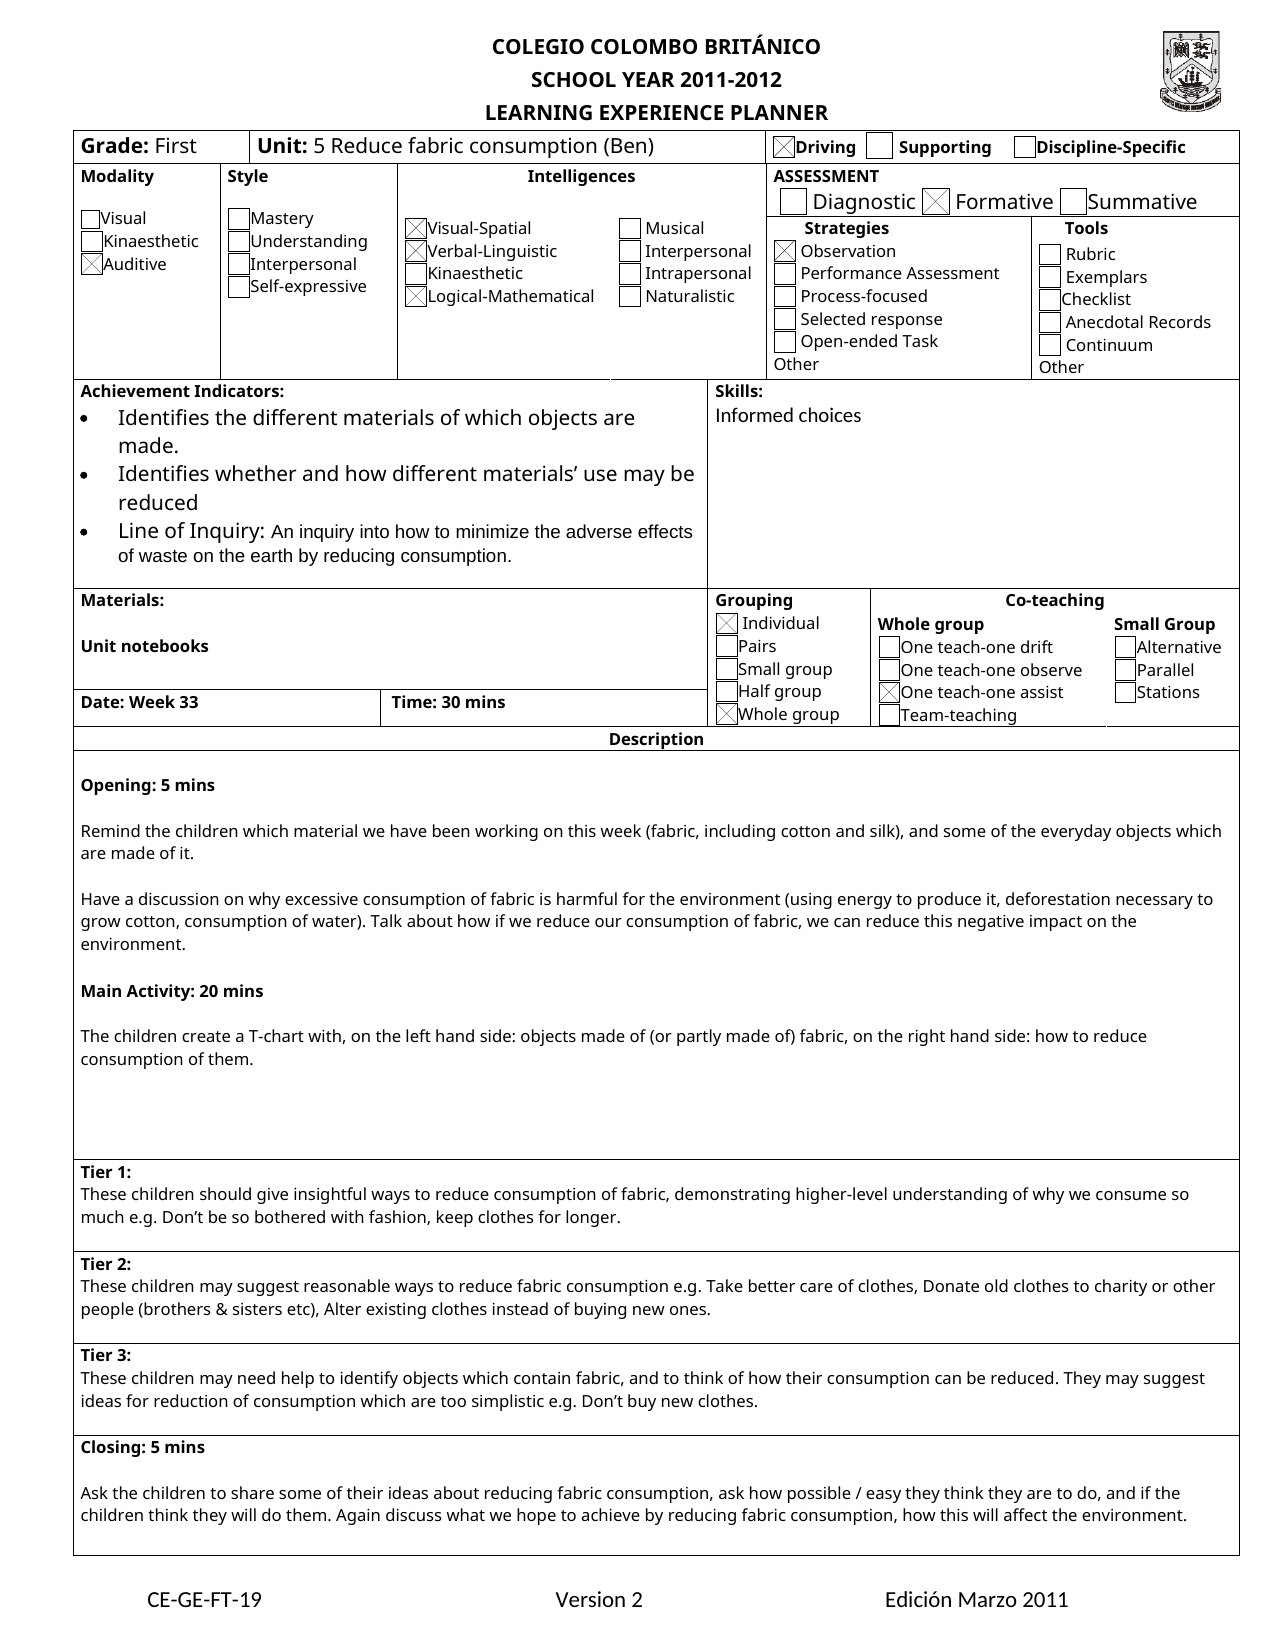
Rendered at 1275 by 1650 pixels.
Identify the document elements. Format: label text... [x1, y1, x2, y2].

table_cell Tier 1: These children should give insightful ways to reduce consumption of fabric, demonstrating higher-level understanding of why we consume so much e.g. Don’t be so bothered with fashion, keep clothes for longer. [74, 1160, 1239, 1251]
table_cell Unit: 5 Reduce fabric consumption (Ben) [250, 131, 765, 163]
table_cell Co-teaching [871, 589, 1239, 612]
table_cell Strategies Observation Performance Assessment Process-focused Selected response Open-ended Task Other [767, 217, 1031, 379]
table_cell Tier 3: These children may need help to identify objects which contain fabric, and to think of how their consumption can be reduced. They may suggest ideas for reduction of consumption which are too simplistic e.g. Don’t buy new clothes. [74, 1344, 1239, 1435]
table_cell Intelligences [398, 164, 766, 216]
table_cell Grade: First [74, 131, 249, 163]
table_cell Tools Rubric Exemplars Checklist Anecdotal Records Continuum Other [1032, 217, 1239, 379]
table_cell Time: 30 mins [381, 690, 707, 726]
table_cell Opening: 5 mins Remind the children which material we have been working on this week (fabric, including cotton and silk), and some of the everyday objects which are made of it. Have a discussion on why excessive consumption of fabric is harmful for the environment (using energy to produce it, deforestation necessary to grow cotton, consumption of water). Talk about how if we reduce our consumption of fabric, we can reduce this negative impact on the environment. [74, 751, 1239, 978]
table_cell Small Group Alternative Parallel Stations [1107, 613, 1239, 726]
table_cell Visual-Spatial Verbal-Linguistic Kinaesthetic Logical-Mathematical [398, 217, 610, 379]
table_cell Date: Week 33 [74, 690, 380, 726]
table_cell Tier 2: These children may suggest reasonable ways to reduce fabric consumption e.g. Take better care of clothes, Donate old clothes to charity or other people (brothers & sisters etc), Alter existing clothes instead of buying new ones. [74, 1252, 1239, 1343]
table_cell Modality Visual Kinaesthetic Auditive [74, 164, 220, 379]
table_cell Achievement Indicators: Identifies the different materials of which objects are made. Identifies whether and how different materials’ use may be reduced Line of Inquiry: An inquiry into how to minimize the adverse effects of waste on the earth by reducing consumption. [74, 380, 707, 588]
table_cell Skills: Informed choices [708, 380, 1239, 588]
table_cell ASSESSMENT Diagnostic Formative Summative [767, 164, 1239, 216]
table_cell Whole group One teach-one drift One teach-one observe One teach-one assist Team-teaching [871, 613, 1106, 726]
table_cell Description [74, 727, 1239, 750]
table_cell Musical Interpersonal Intrapersonal Naturalistic [611, 217, 766, 379]
table_cell Materials: Unit notebooks [74, 589, 707, 689]
table_cell Driving Supporting Discipline-Specific [766, 131, 1239, 163]
table_cell Closing: 5 mins Ask the children to share some of their ideas about reducing fabric consumption, ask how possible / easy they think they are to do, and if the children think they will do them. Again discuss what we hope to achieve by reducing fabric consumption, how this will affect the environment. [74, 1436, 1239, 1555]
table_cell Main Activity: 20 mins The children create a T-chart with, on the left hand side: objects made of (or partly made of) fabric, on the right hand side: how to reduce consumption of them. [74, 979, 1239, 1159]
table_header COLEGIO COLOMBO BRITÁNICO SCHOOL YEAR 2011-2012 LEARNING EXPERIENCE PLANNER [74, 33, 1239, 130]
picture [1160, 31, 1222, 112]
table_cell Style Mastery Understanding Interpersonal Self-expressive [221, 164, 397, 379]
table_cell Grouping Individual Pairs Small group Half group Whole group [708, 589, 870, 726]
